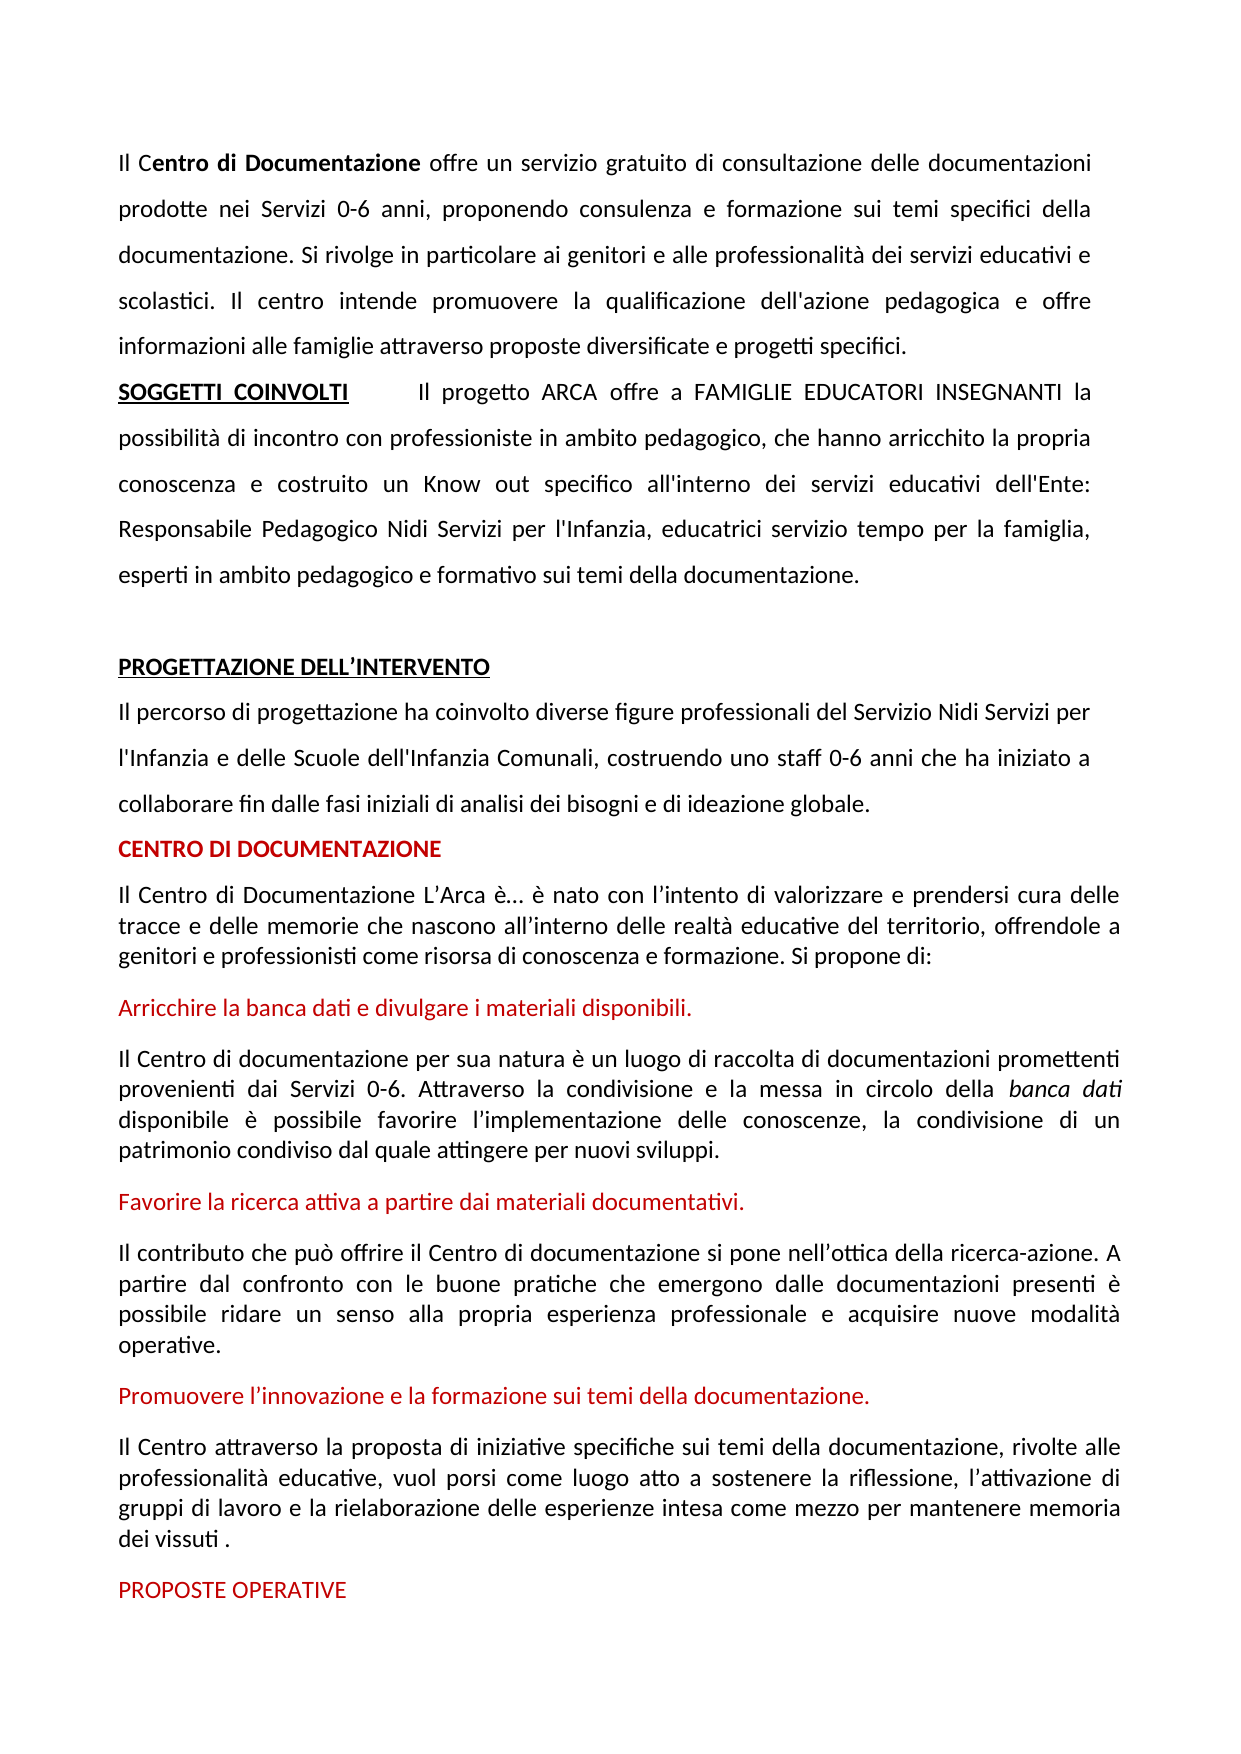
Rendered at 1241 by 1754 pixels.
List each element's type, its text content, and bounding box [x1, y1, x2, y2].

text SOGGETTI COINVOLTI Il progetto ARCA offre a FAMIGLIE EDUCATORI INSEGNANTI la possibilità di incontro con professioniste in ambito pedagogico, che hanno arricchito la propria conoscenza e costruito un Know out specifico all'interno dei servizi educativi dell'Ente: Responsabile Pedagogico Nidi Servizi per l'Infanzia, educatrici servizio tempo per la famiglia, esperti in ambito pedagogico e formativo sui temi della documentazione. [118, 376, 1093, 635]
text Il percorso di progettazione ha coinvolto diverse figure professionali del Servizio Nidi Servizi per l'Infanzia e delle Scuole dell'Infanzia Comunali, costruendo uno staff 0-6 anni che ha iniziato a collaborare fin dalle fasi iniziali di analisi dei bisogni e di ideazione globale. [118, 696, 1093, 818]
text Favorire la ricerca attiva a partire dai materiali documentativi. [118, 1186, 1122, 1216]
text Arricchire la banca dati e divulgare i materiali disponibili. [118, 992, 1122, 1022]
text Il Centro di documentazione per sua natura è un luogo di raccolta di documentazioni promettenti provenienti dai Servizi 0-6. Attraverso la condivisione e la messa in circolo della banca dati disponibile è possibile favorire l’implementazione delle conoscenze, la condivisione di un patrimonio condiviso dal quale attingere per nuovi sviluppi. [118, 1043, 1122, 1165]
text Il Centro di Documentazione L’Arca è… è nato con l’intento di valorizzare e prendersi cura delle tracce e delle memorie che nascono all’interno delle realtà educative del territorio, offrendole a genitori e professionisti come risorsa di conoscenza e formazione. Si propone di: [118, 879, 1122, 971]
text PROGETTAZIONE DELL’INTERVENTO [118, 651, 1093, 681]
text CENTRO DI DOCUMENTAZIONE [118, 833, 1122, 864]
text PROPOSTE OPERATIVE [118, 1574, 1122, 1605]
text Promuovere l’innovazione e la formazione sui temi della documentazione. [118, 1380, 1122, 1411]
text Il contributo che può offrire il Centro di documentazione si pone nell’ottica della ricerca-azione. A partire dal confronto con le buone pratiche che emergono dalle documentazioni presenti è possibile ridare un senso alla propria esperienza professionale e acquisire nuove modalità operative. [118, 1237, 1122, 1359]
text Il Centro di Documentazione offre un servizio gratuito di consultazione delle documentazioni prodotte nei Servizi 0-6 anni, proponendo consulenza e formazione sui temi specifici della documentazione. Si rivolge in particolare ai genitori e alle professionalità dei servizi educativi e scolastici. Il centro intende promuovere la qualificazione dell'azione pedagogica e offre informazioni alle famiglie attraverso proposte diversificate e progetti specifici. [118, 148, 1093, 361]
text Il Centro attraverso la proposta di iniziative specifiche sui temi della documentazione, rivolte alle professionalità educative, vuol porsi come luogo atto a sostenere la riflessione, l’attivazione di gruppi di lavoro e la rielaborazione delle esperienze intesa come mezzo per mantenere memoria dei vissuti . [118, 1432, 1122, 1554]
